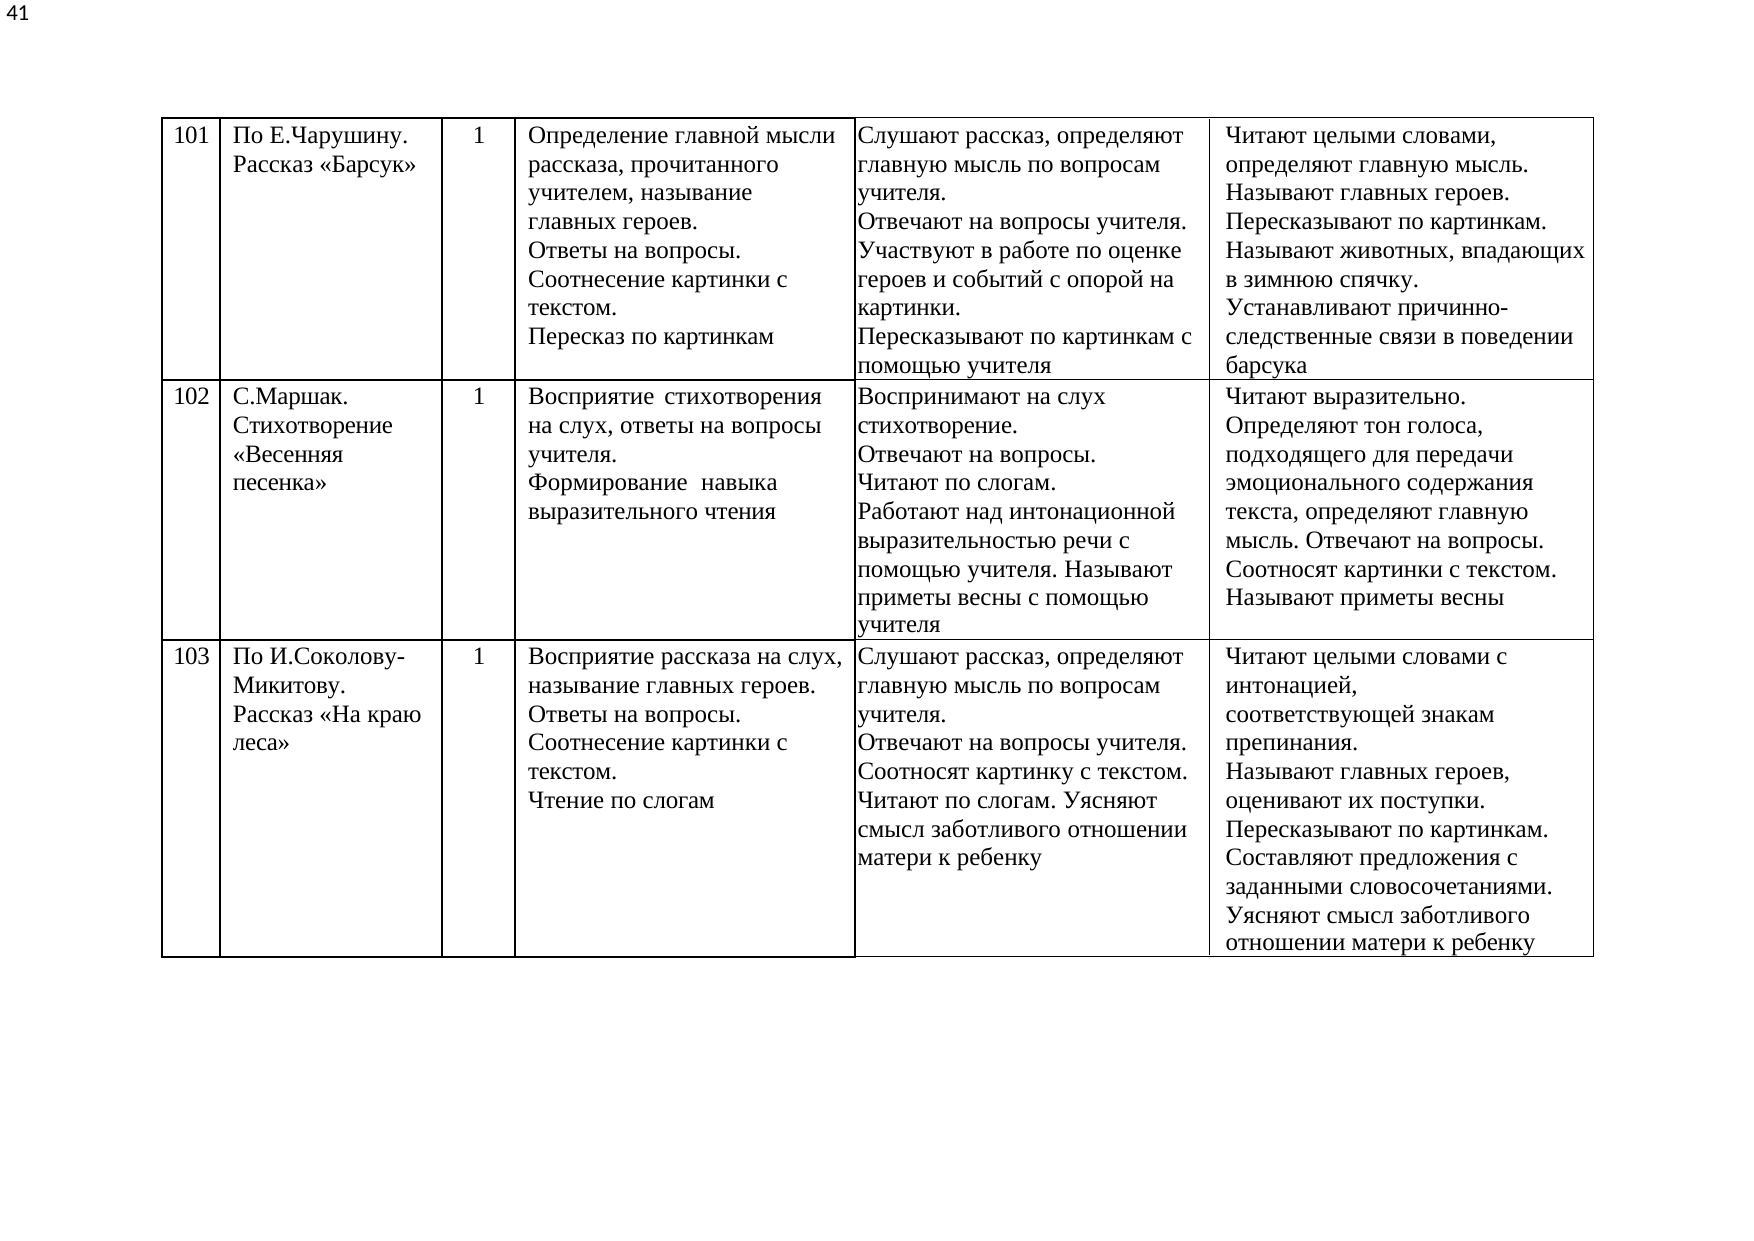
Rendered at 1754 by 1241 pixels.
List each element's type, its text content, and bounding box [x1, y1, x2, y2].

table_cell Слушают рассказ, определяют главную мысль по вопросам учителя. Отвечают на вопросы учителя. Соотносят картинку с текстом. Читают по слогам. Уясняют смысл заботливого отношении матери к ребенку [856, 640, 1210, 956]
table_cell С.Маршак. Стихотворение «Весенняя песенка» [221, 381, 441, 638]
table_cell По И.Соколову- Микитову. Рассказ «На краю леса» [221, 641, 441, 956]
table_header 1 [443, 119, 514, 379]
table_header Слушают рассказ, определяют главную мысль по вопросам учителя. Отвечают на вопросы учителя. Участвуют в работе по оценке героев и событий с опорой на картинки. Пересказывают по картинкам с помощью учителя [856, 118, 1210, 379]
table_cell Воспринимают на слух стихотворение. Отвечают на вопросы. Читают по слогам. Работают над интонационной выразительностью речи с помощью учителя. Называют приметы весны с помощью учителя [856, 380, 1209, 638]
table_header 101 [163, 119, 219, 379]
table_cell Читают целыми словами с интонацией, соответствующей знакам препинания. Называют главных героев, оценивают их поступки. Пересказывают по картинкам. Составляют предложения с заданными словосочетаниями. Уясняют смысл заботливого отношении матери к ребенку [1210, 640, 1593, 956]
table_header Определение главной мысли рассказа, прочитанного учителем, называние главных героев. Ответы на вопросы. Соотнесение картинки с текстом. Пересказ по картинкам [516, 119, 854, 379]
table_cell 1 [443, 641, 514, 956]
table_header Читают целыми словами, определяют главную мысль. Называют главных героев. Пересказывают по картинкам. Называют животных, впадающих в зимнюю спячку. Устанавливают причинно- следственные связи в поведении барсука [1210, 118, 1593, 379]
table_cell 102 [163, 381, 219, 638]
table_cell Читают выразительно. Определяют тон голоса, подходящего для передачи эмоционального содержания текста, определяют главную мысль. Отвечают на вопросы. Соотносят картинки с текстом. Называют приметы весны [1210, 380, 1593, 638]
table_header По Е.Чарушину. Рассказ «Барсук» [221, 119, 441, 379]
table_cell 1 [443, 381, 514, 638]
table_cell 103 [163, 641, 219, 956]
table_cell Восприятие рассказа на слух, называние главных героев. Ответы на вопросы. Соотнесение картинки с текстом. Чтение по слогам [516, 641, 854, 956]
table_cell Восприятие стихотворения на слух, ответы на вопросы учителя. Формирование навыка выразительного чтения [516, 381, 854, 638]
